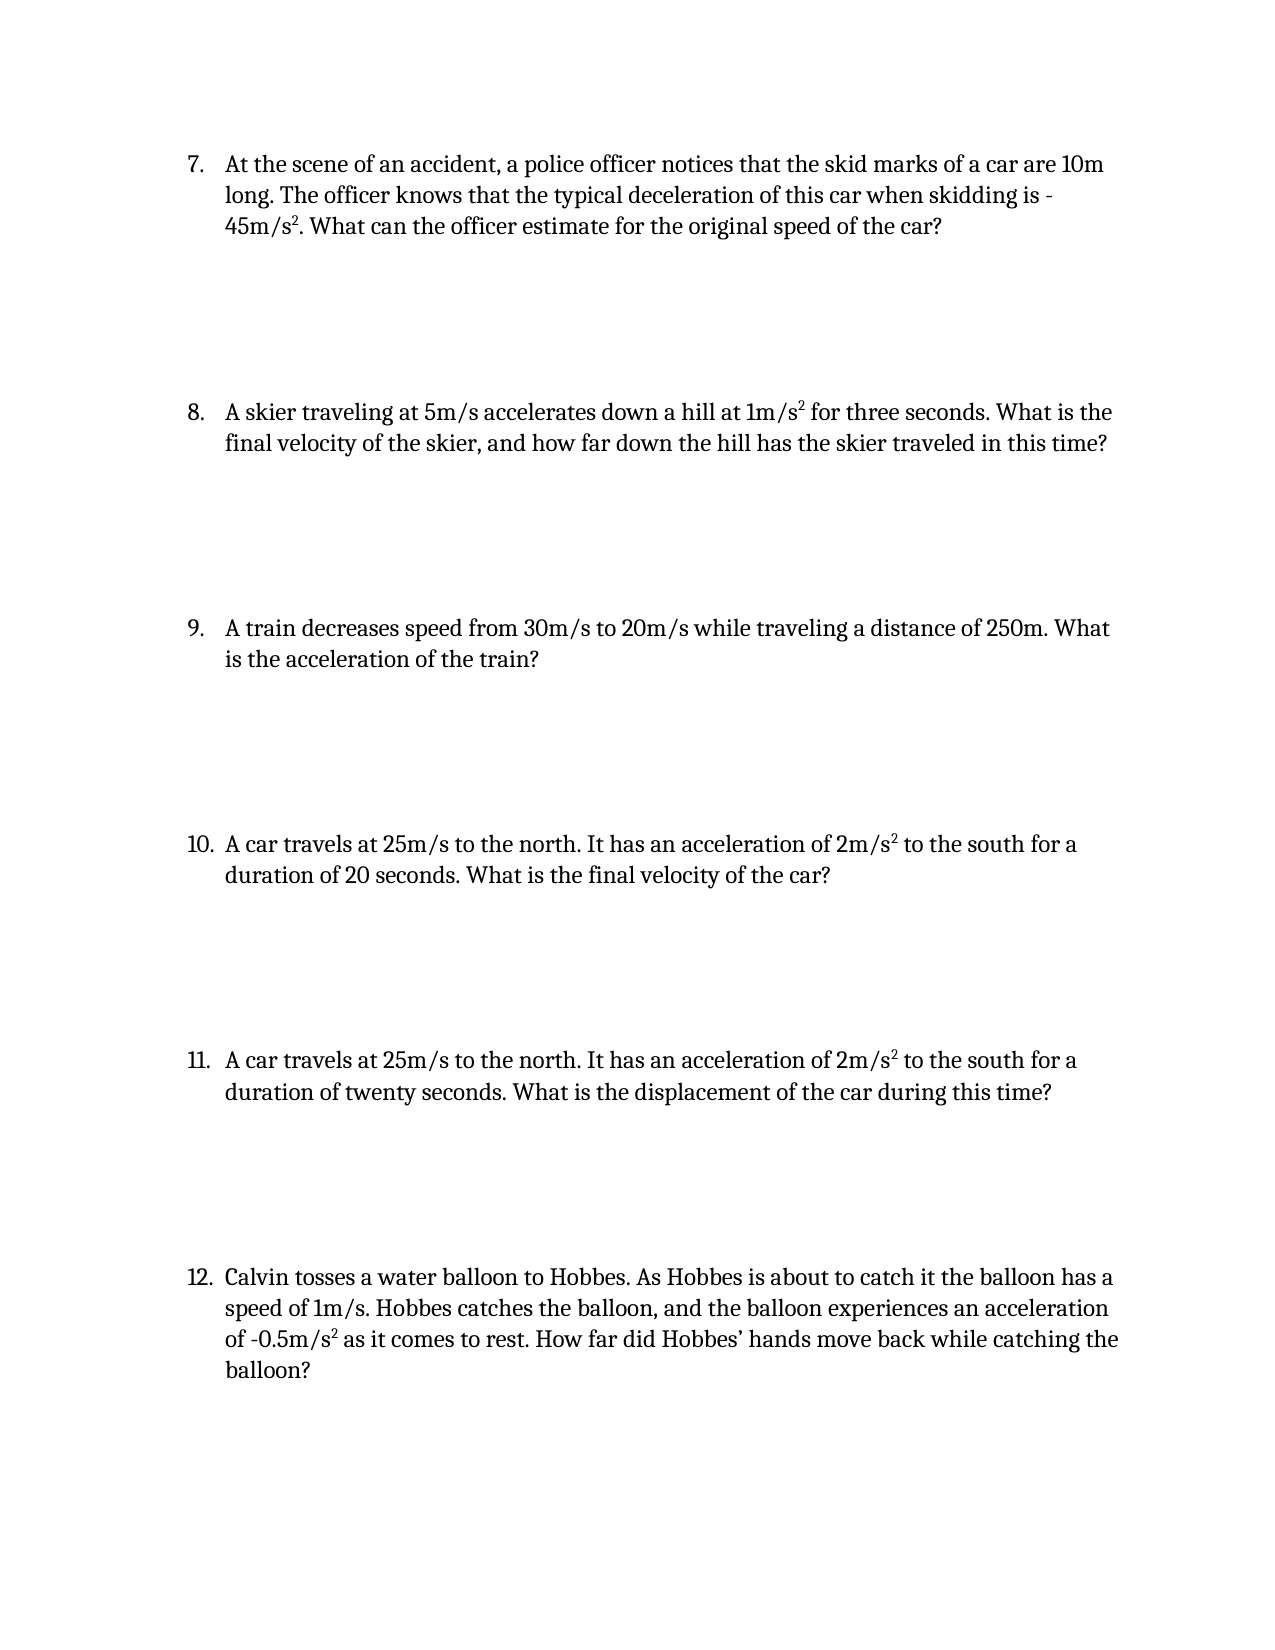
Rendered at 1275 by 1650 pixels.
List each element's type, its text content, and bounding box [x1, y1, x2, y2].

list Calvin tosses a water balloon to Hobbes. As Hobbes is about to catch it the balloon has a speed of 1m/s. Hobbes catches the balloon, and the balloon experiences an acceleration of -0.5m/s2 as it comes to rest. How far did Hobbes’ hands move back while catching the balloon? [187, 1263, 1125, 1385]
list A car travels at 25m/s to the north. It has an acceleration of 2m/s2 to the south for a duration of twenty seconds. What is the displacement of the car during this time? [187, 1046, 1125, 1261]
list A train decreases speed from 30m/s to 20m/s while traveling a distance of 250m. What is the acceleration of the train? [187, 614, 1125, 828]
list At the scene of an accident, a police officer notices that the skid marks of a car are 10m long. The officer knows that the typical deceleration of this car when skidding is -45m/s2. What can the officer estimate for the original speed of the car? [187, 150, 1125, 395]
list A skier traveling at 5m/s accelerates down a hill at 1m/s2 for three seconds. What is the final velocity of the skier, and how far down the hill has the skier traveled in this time? [187, 397, 1125, 612]
list A car travels at 25m/s to the north. It has an acceleration of 2m/s2 to the south for a duration of 20 seconds. What is the final velocity of the car? [187, 830, 1125, 1044]
